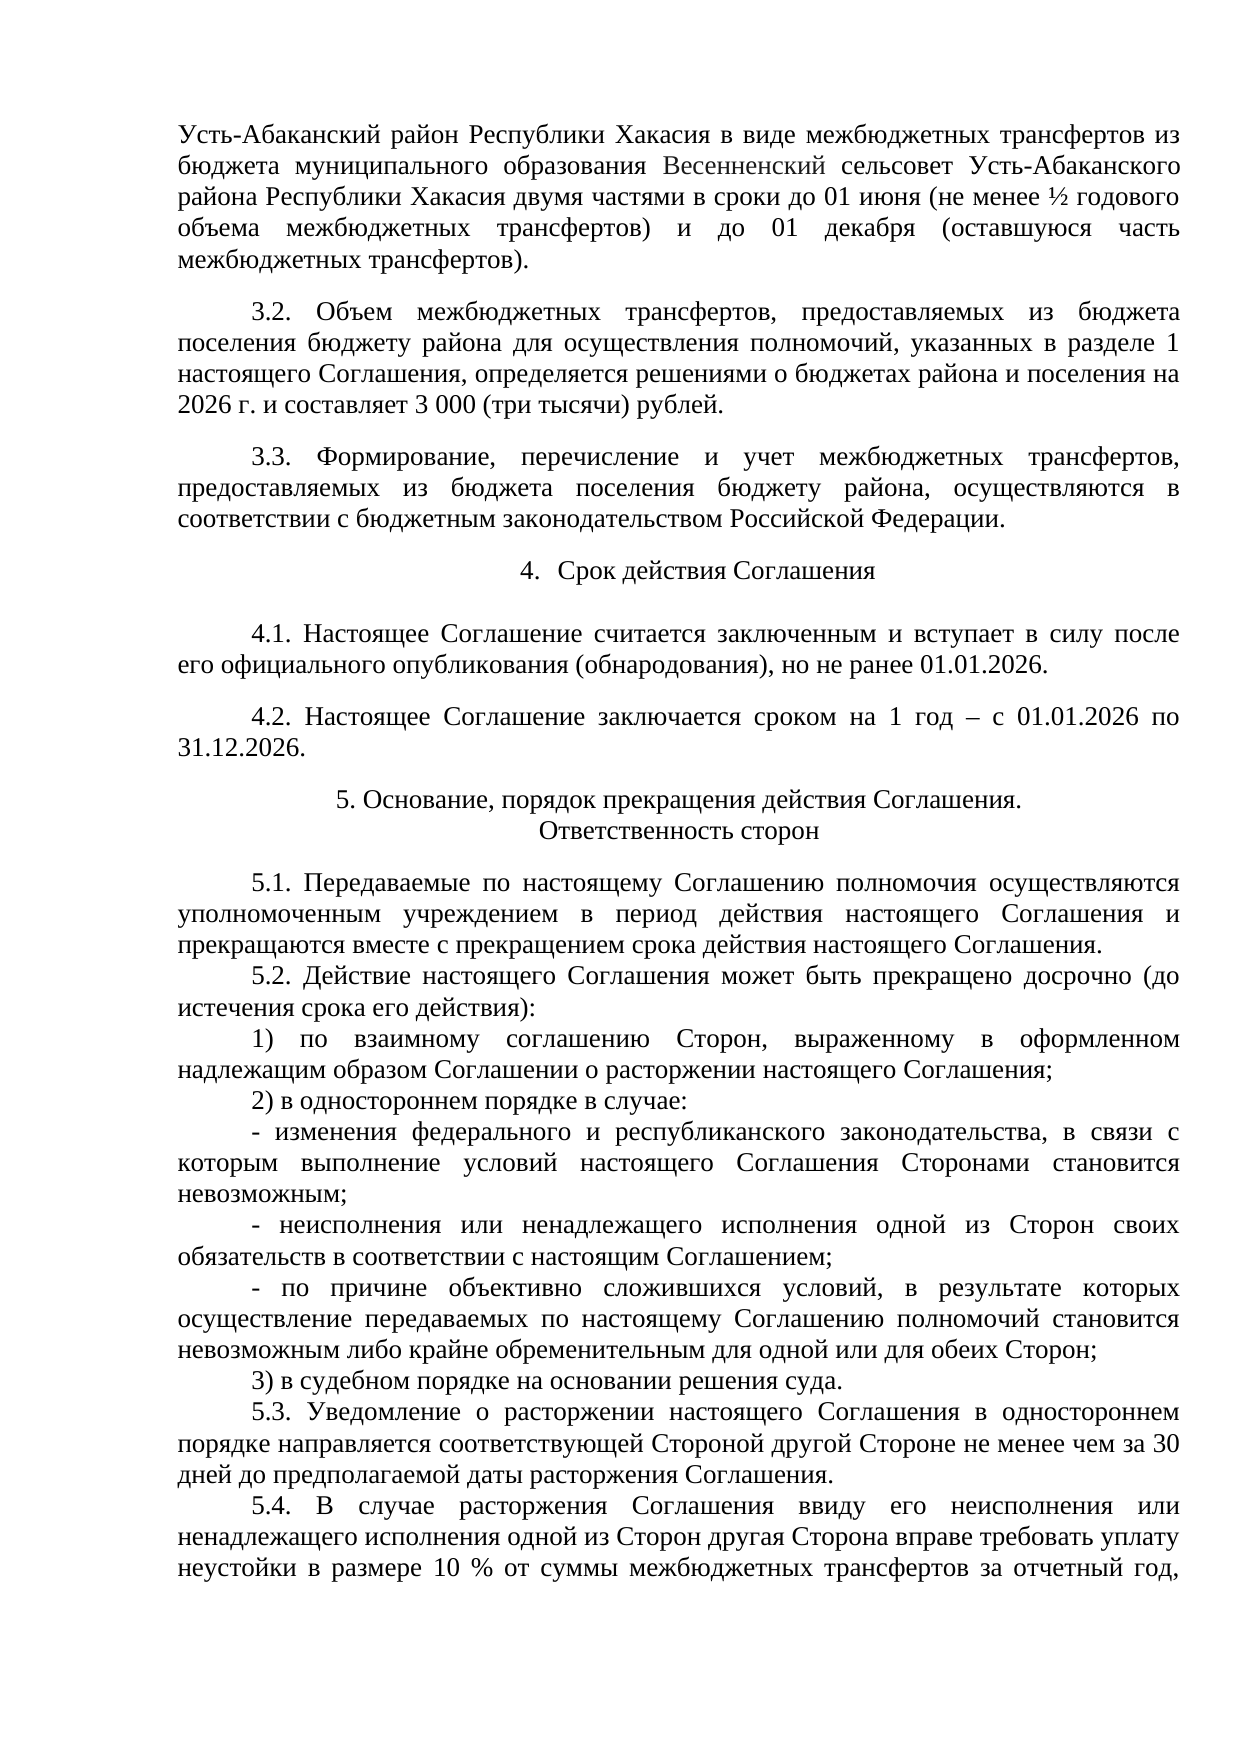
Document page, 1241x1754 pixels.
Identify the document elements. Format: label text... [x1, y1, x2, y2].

text 4.2. Настоящее Соглашение заключается сроком на 1 год – с 01.01.2026 по 31.12.2026. [177, 700, 1181, 762]
text 1) по взаимному соглашению Сторон, выраженному в оформленном надлежащим образом Соглашении о расторжении настоящего Соглашения; [177, 1022, 1181, 1084]
text 2) в одностороннем порядке в случае: [177, 1084, 1181, 1115]
text 5.1. Передаваемые по настоящему Соглашению полномочия осуществляются уполномоченным учреждением в период действия настоящего Соглашения и прекращаются вместе с прекращением срока действия настоящего Соглашения. [177, 866, 1181, 959]
text 5.2. Действие настоящего Соглашения может быть прекращено досрочно (до истечения срока его действия): [177, 959, 1181, 1022]
text 4.1. Настоящее Соглашение считается заключенным и вступает в силу после его официального опубликования (обнародования), но не ранее 01.01.2026. [177, 617, 1181, 679]
text 5. Основание, порядок прекращения действия Соглашения. [177, 783, 1181, 814]
text 3) в судебном порядке на основании решения суда. [177, 1364, 1181, 1396]
text - по причине объективно сложившихся условий, в результате которых осуществление передаваемых по настоящему Соглашению полномочий становится невозможным либо крайне обременительным для одной или для обеих Сторон; [177, 1271, 1181, 1364]
text 3.2. Объем межбюджетных трансфертов, предоставляемых из бюджета поселения бюджету района для осуществления полномочий, указанных в разделе 1 настоящего Соглашения, определяется решениями о бюджетах района и поселения на 2026 г. и составляет 3 000 (три тысячи) рублей. [177, 295, 1181, 419]
text 5.3. Уведомление о расторжении настоящего Соглашения в одностороннем порядке направляется соответствующей Стороной другой Стороне не менее чем за 30 дней до предполагаемой даты расторжения Соглашения. [177, 1396, 1181, 1489]
text 3.3. Формирование, перечисление и учет межбюджетных трансфертов, предоставляемых из бюджета поселения бюджету района, осуществляются в соответствии с бюджетным законодательством Российской Федерации. [177, 440, 1181, 533]
text - изменения федерального и республиканского законодательства, в связи с которым выполнение условий настоящего Соглашения Сторонами становится невозможным; [177, 1115, 1181, 1209]
text Ответственность сторон [177, 814, 1181, 845]
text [177, 118, 1181, 274]
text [177, 1489, 1181, 1582]
list Срок действия Соглашения [215, 554, 1181, 586]
text - неисполнения или ненадлежащего исполнения одной из Сторон своих обязательств в соответствии с настоящим Соглашением; [177, 1209, 1181, 1271]
